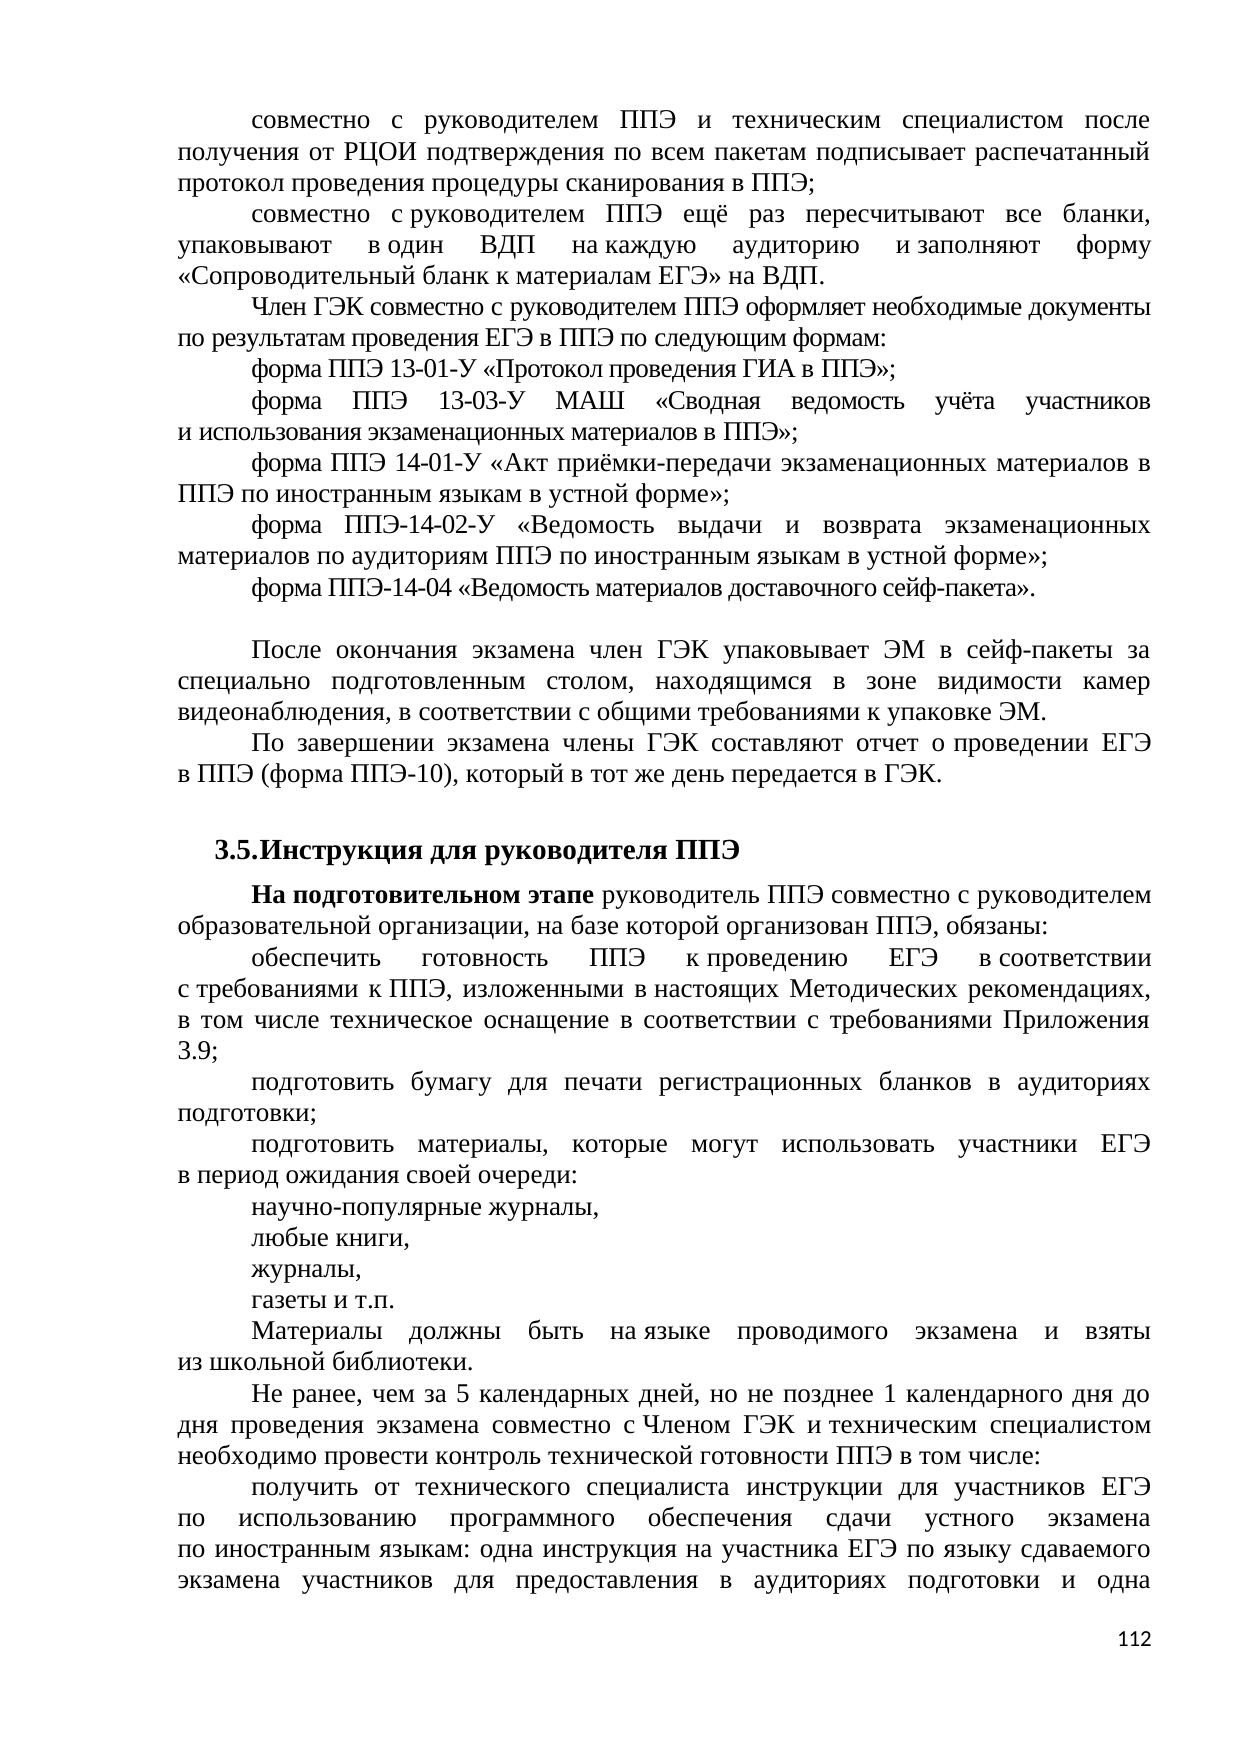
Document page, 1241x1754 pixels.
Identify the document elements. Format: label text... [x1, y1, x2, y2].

text Не ранее, чем за 5 календарных дней, но не позднее 1 календарного дня до дня проведения экзамена совместно с Членом ГЭК и техническим специалистом необходимо провести контроль технической готовности ППЭ в том числе: [177, 1377, 1152, 1470]
text форма ППЭ-14-02-У «Ведомость выдачи и возврата экзаменационных материалов по аудиториям ППЭ по иностранным языкам в устной форме»; [177, 508, 1152, 571]
text На подготовительном этапе руководитель ППЭ совместно с руководителем образовательной организации, на базе которой организован ППЭ, обязаны: [177, 878, 1152, 941]
text подготовить материалы, которые могут использовать участники ЕГЭ в период ожидания своей очереди: [177, 1127, 1152, 1190]
text совместно с руководителем ППЭ и техническим специалистом после получения от РЦОИ подтверждения по всем пакетам подписывает распечатанный протокол проведения процедуры сканирования в ППЭ; [177, 103, 1152, 197]
text форма ППЭ-14-04 «Ведомость материалов доставочного сейф-пакета». [177, 571, 1152, 602]
text форма ППЭ 13-03-У МАШ «Сводная ведомость учёта участников и использования экзаменационных материалов в ППЭ»; [177, 384, 1152, 446]
text любые книги, [177, 1221, 1152, 1252]
text Материалы должны быть на языке проводимого экзамена и взяты из школьной библиотеки. [177, 1314, 1152, 1377]
text По завершении экзамена члены ГЭК составляют отчет о проведении ЕГЭ в ППЭ (форма ППЭ-10), который в тот же день передается в ГЭК. [177, 726, 1152, 789]
text форма ППЭ 13-01-У «Протокол проведения ГИА в ППЭ»; [177, 353, 1152, 384]
text обеспечить готовность ППЭ к проведению ЕГЭ в соответствии с требованиями к ППЭ, изложенными в настоящих Методических рекомендациях, в том числе техническое оснащение в соответствии с требованиями Приложения 3.9; [177, 941, 1152, 1065]
text журналы, [177, 1252, 1152, 1283]
text совместно с руководителем ППЭ ещё раз пересчитывают все бланки, упаковывают в один ВДП на каждую аудиторию и заполняют форму «Сопроводительный бланк к материалам ЕГЭ» на ВДП. [177, 197, 1152, 290]
text Инструкция для руководителя ППЭ [214, 832, 1152, 866]
text форма ППЭ 14-01-У «Акт приёмки-передачи экзаменационных материалов в ППЭ по иностранным языкам в устной форме»; [177, 446, 1152, 508]
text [177, 1470, 1152, 1595]
text научно-популярные журналы, [177, 1190, 1152, 1221]
text После окончания экзамена член ГЭК упаковывает ЭМ в сейф-пакеты за специально подготовленным столом, находящимся в зоне видимости камер видеонаблюдения, в соответствии с общими требованиями к упаковке ЭМ. [177, 633, 1152, 726]
text газеты и т.п. [177, 1283, 1152, 1314]
text Член ГЭК совместно с руководителем ППЭ оформляет необходимые документы по результатам проведения ЕГЭ в ППЭ по следующим формам: [177, 290, 1152, 353]
text подготовить бумагу для печати регистрационных бланков в аудиториях подготовки; [177, 1065, 1152, 1127]
